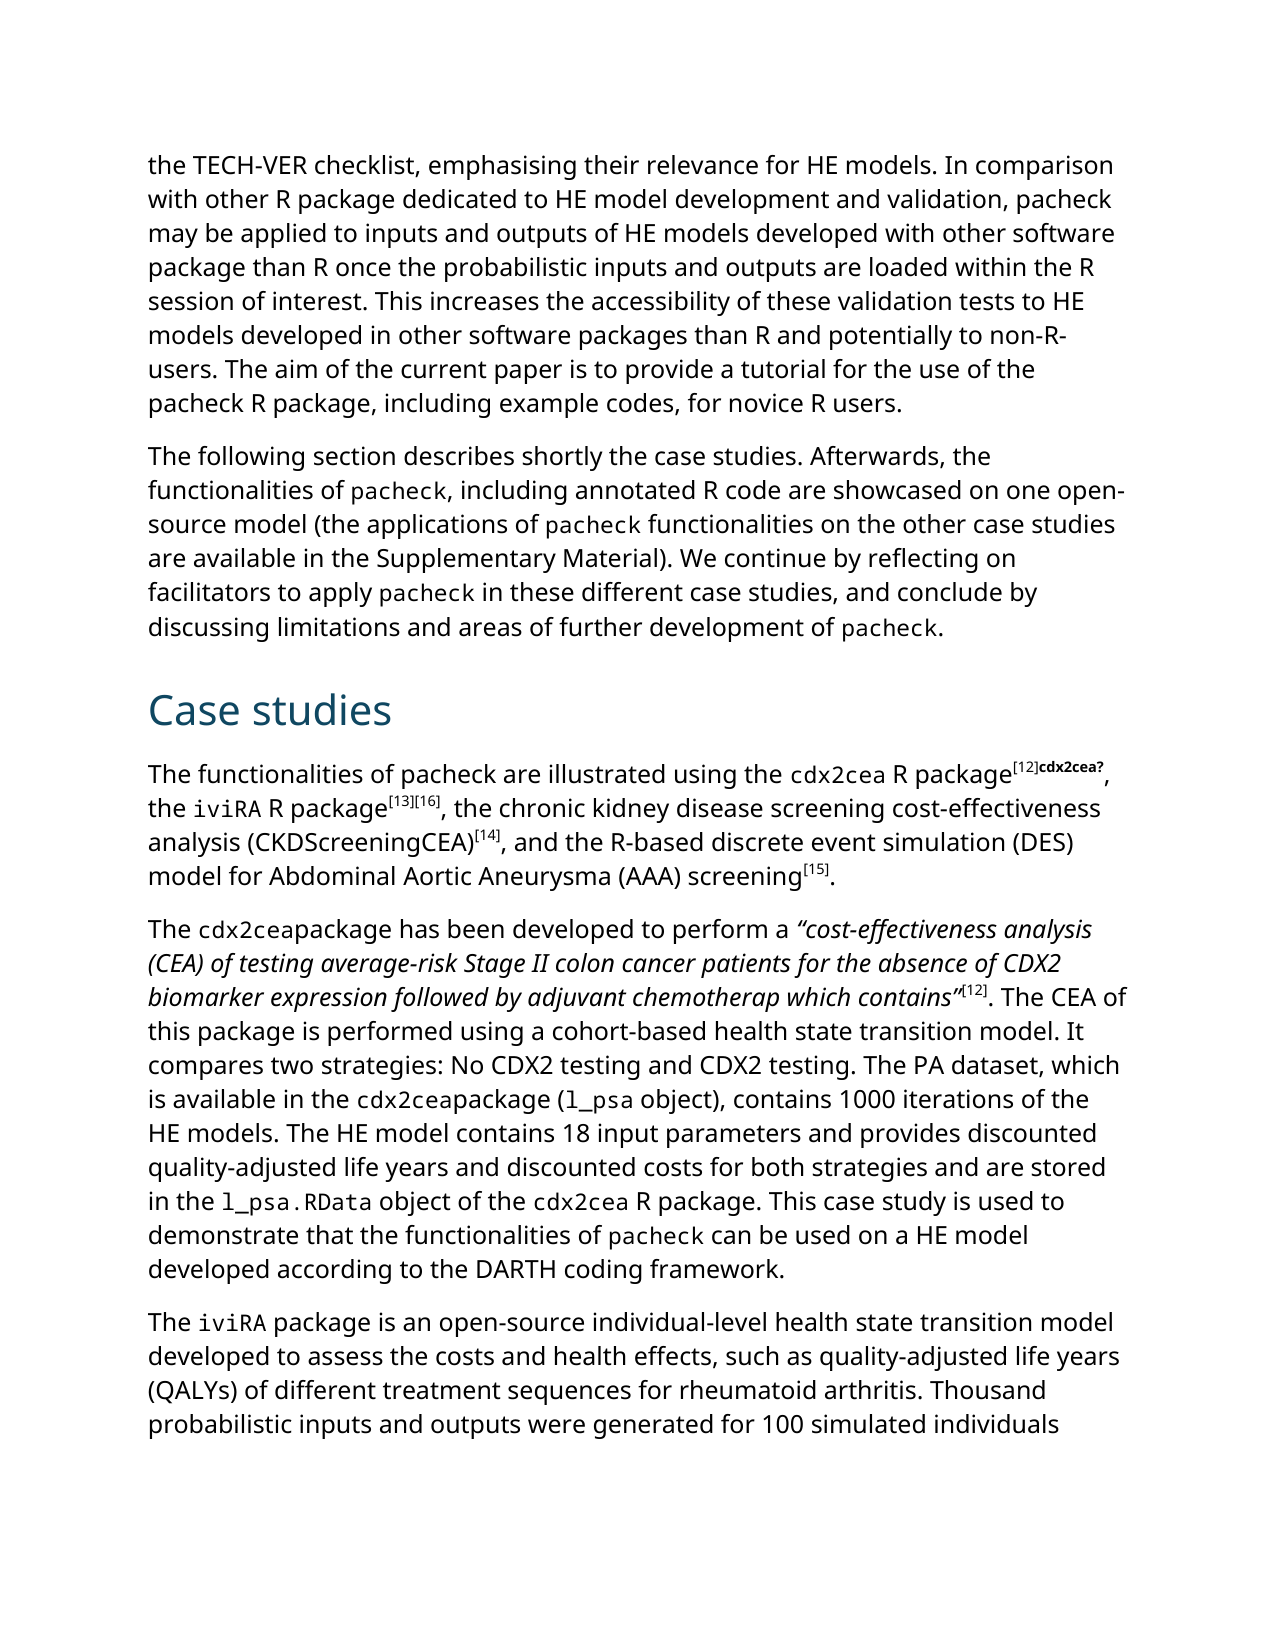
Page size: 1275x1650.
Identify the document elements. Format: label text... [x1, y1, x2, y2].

text The cdx2ceapackage has been developed to perform a “cost-effectiveness analysis (CEA) of testing average-risk Stage II colon cancer patients for the absence of CDX2 biomarker expression followed by adjuvant chemotherap which contains”[12]. The CEA of this package is performed using a cohort-based health state transition model. It compares two strategies: No CDX2 testing and CDX2 testing. The PA dataset, which is available in the cdx2ceapackage (l_psa object), contains 1000 iterations of the HE models. The HE model contains 18 input parameters and provides discounted quality-adjusted life years and discounted costs for both strategies and are stored in the l_psa.RData object of the cdx2cea R package. This case study is used to demonstrate that the functionalities of pacheck can be used on a HE model developed according to the DARTH coding framework. [148, 911, 1127, 1286]
text The following section describes shortly the case studies. Afterwards, the functionalities of pacheck, including annotated R code are showcased on one open-source model (the applications of pacheck functionalities on the other case studies are available in the Supplementary Material). We continue by reflecting on facilitators to apply pacheck in these different case studies, and conclude by discussing limitations and areas of further development of pacheck. [148, 439, 1127, 643]
subtitle Case studies [148, 681, 1127, 737]
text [148, 148, 1127, 420]
text The functionalities of pacheck are illustrated using the cdx2cea R package[12]cdx2cea?, the iviRA R package[13][16], the chronic kidney disease screening cost-effectiveness analysis (CKDScreeningCEA)[14], and the R-based discrete event simulation (DES) model for Abdominal Aortic Aneurysma (AAA) screening[15]. [148, 756, 1127, 892]
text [148, 1305, 1127, 1441]
